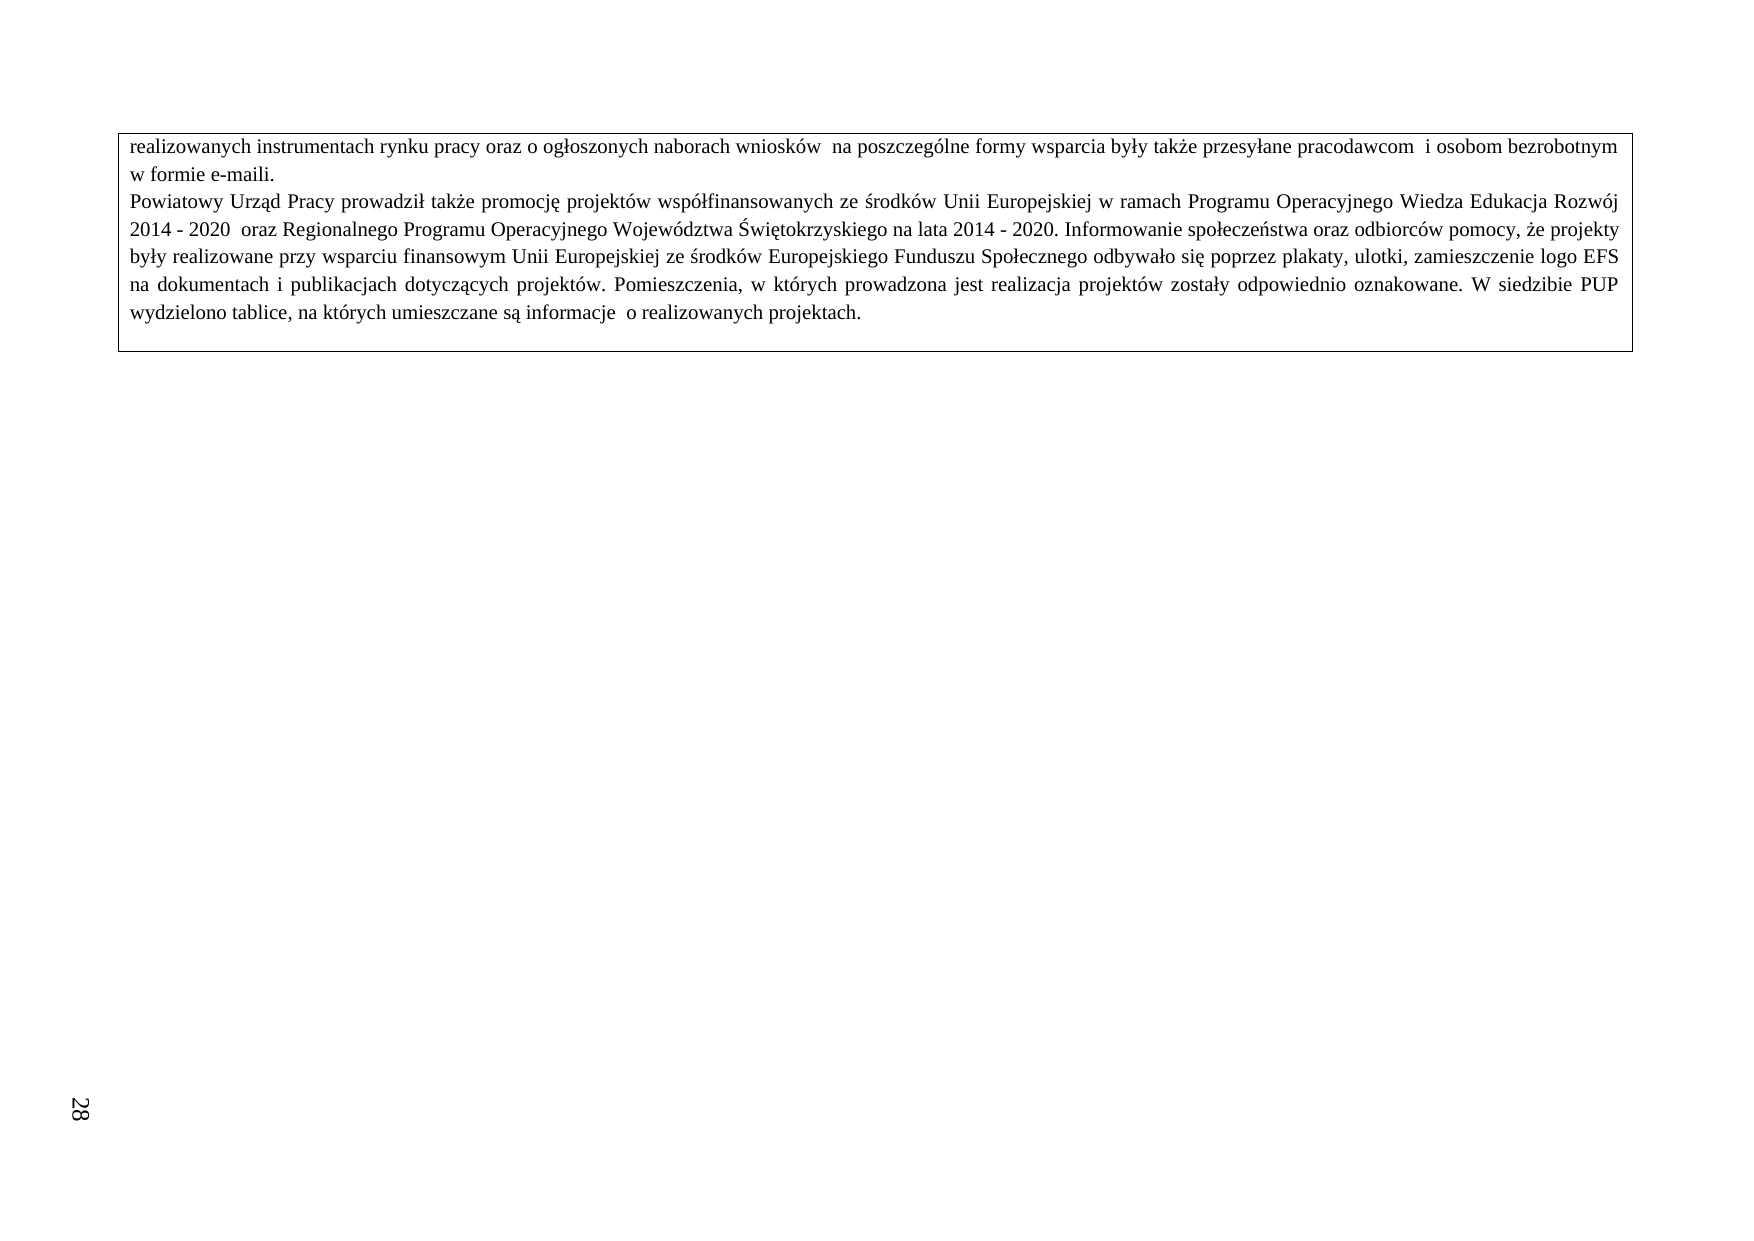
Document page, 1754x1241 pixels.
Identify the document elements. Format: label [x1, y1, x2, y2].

table_cell [119, 134, 1632, 351]
